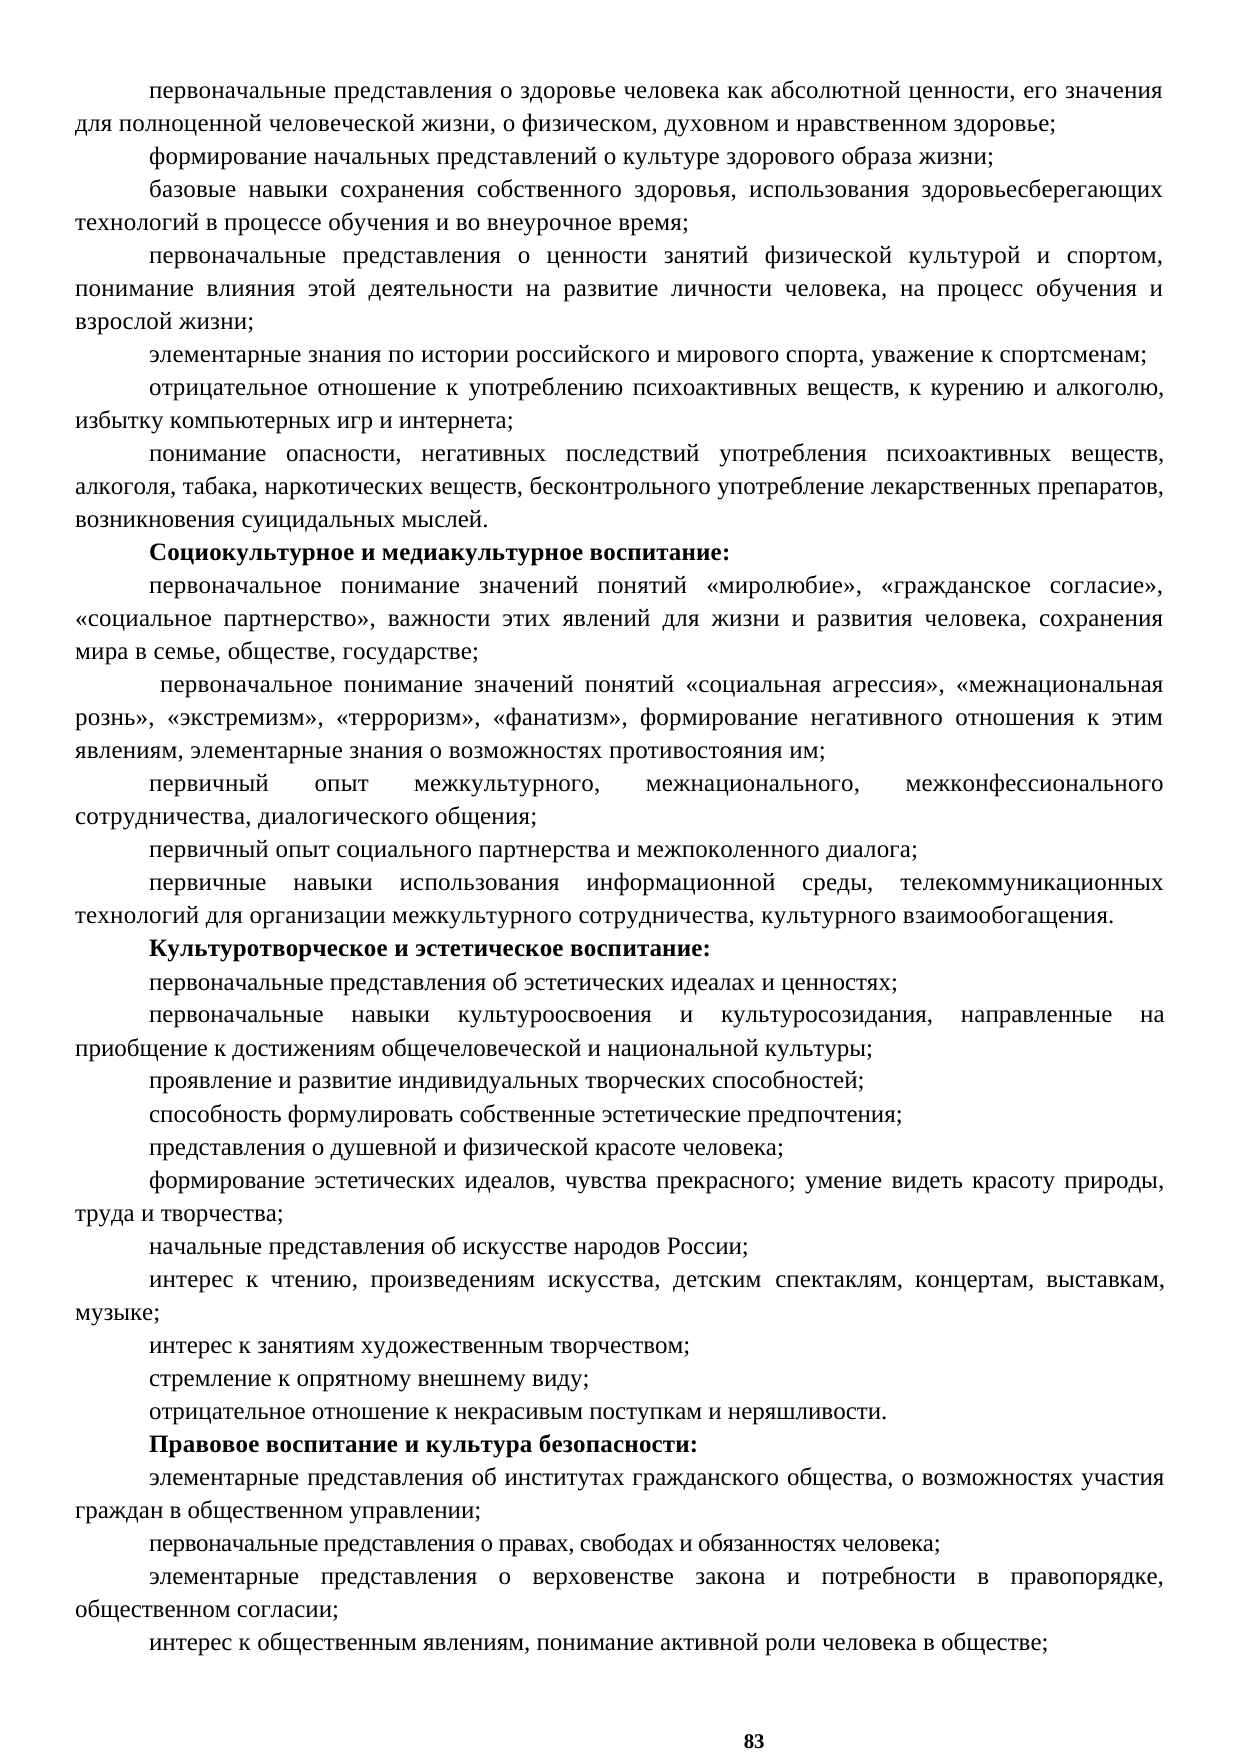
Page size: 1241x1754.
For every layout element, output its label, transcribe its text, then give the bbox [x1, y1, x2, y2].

text первичный опыт социального партнерства и межпоколенного диалога; [75, 834, 1165, 863]
text стремление к опрятному внешнему виду; [75, 1363, 1165, 1392]
text базовые навыки сохранения собственного здоровья, использования здоровьесберегающих технологий в процессе обучения и во внеурочное время; [75, 174, 1165, 236]
text отрицательное отношение к употреблению психоактивных веществ, к курению и алкоголю, избытку компьютерных игр и интернета; [75, 372, 1165, 434]
text первоначальные представления о здоровье человека как абсолютной ценности, его значения для полноценной человеческой жизни, о физическом, духовном и нравственном здоровье; [75, 75, 1165, 137]
text представления о душевной и физической красоте человека; [75, 1132, 1165, 1160]
text первоначальные представления об эстетических идеалах и ценностях; [75, 967, 1165, 995]
text интерес к занятиям художественным творчеством; [75, 1330, 1165, 1358]
text элементарные представления об институтах гражданского общества, о возможностях участия граждан в общественном управлении; [75, 1462, 1165, 1524]
text формирование начальных представлений о культуре здорового образа жизни; [75, 141, 1165, 170]
text Правовое воспитание и культура безопасности: [75, 1429, 1165, 1458]
text понимание опасности, негативных последствий употребления психоактивных веществ, алкоголя, табака, наркотических веществ, бесконтрольного употребление лекарственных препаратов, возникновения суицидальных мыслей. [75, 438, 1165, 533]
text первоначальные представления о правах, свободах и обязанностях человека; [75, 1528, 1165, 1557]
text первоначальное понимание значений понятий «социальная агрессия», «межнациональная рознь», «экстремизм», «терроризм», «фанатизм», формирование негативного отношения к этим явлениям, элементарные знания о возможностях противостояния им; [75, 669, 1165, 764]
text первичные навыки использования информационной среды, телекоммуникационных технологий для организации межкультурного сотрудничества, культурного взаимообогащения. [75, 867, 1165, 929]
text элементарные представления о верховенстве закона и потребности в правопорядке, общественном согласии; [75, 1561, 1165, 1623]
text элементарные знания по истории российского и мирового спорта, уважение к спортсменам; [75, 339, 1165, 368]
text Социокультурное и медиакультурное воспитание: [75, 537, 1165, 566]
text интерес к общественным явлениям, понимание активной роли человека в обществе; [75, 1627, 1165, 1656]
text отрицательное отношение к некрасивым поступкам и неряшливости. [75, 1396, 1165, 1424]
text формирование эстетических идеалов, чувства прекрасного; умение видеть красоту природы, труда и творчества; [75, 1165, 1165, 1226]
text первоначальные представления о ценности занятий физической культурой и спортом, понимание влияния этой деятельности на развитие личности человека, на процесс обучения и взрослой жизни; [75, 240, 1165, 335]
text Культуротворческое и эстетическое воспитание: [75, 933, 1165, 962]
text первоначальное понимание значений понятий «миролюбие», «гражданское согласие», «социальное партнерство», важности этих явлений для жизни и развития человека, сохранения мира в семье, обществе, государстве; [75, 570, 1165, 665]
text первоначальные навыки культуроосвоения и культуросозидания, направленные на приобщение к достижениям общечеловеческой и национальной культуры; [75, 999, 1165, 1061]
text проявление и развитие индивидуальных творческих способностей; [75, 1066, 1165, 1094]
text первичный опыт межкультурного, межнационального, межконфессионального сотрудничества, диалогического общения; [75, 768, 1165, 830]
text интерес к чтению, произведениям искусства, детским спектаклям, концертам, выставкам, музыке; [75, 1264, 1165, 1326]
text способность формулировать собственные эстетические предпочтения; [75, 1099, 1165, 1127]
text начальные представления об искусстве народов России; [75, 1231, 1165, 1259]
